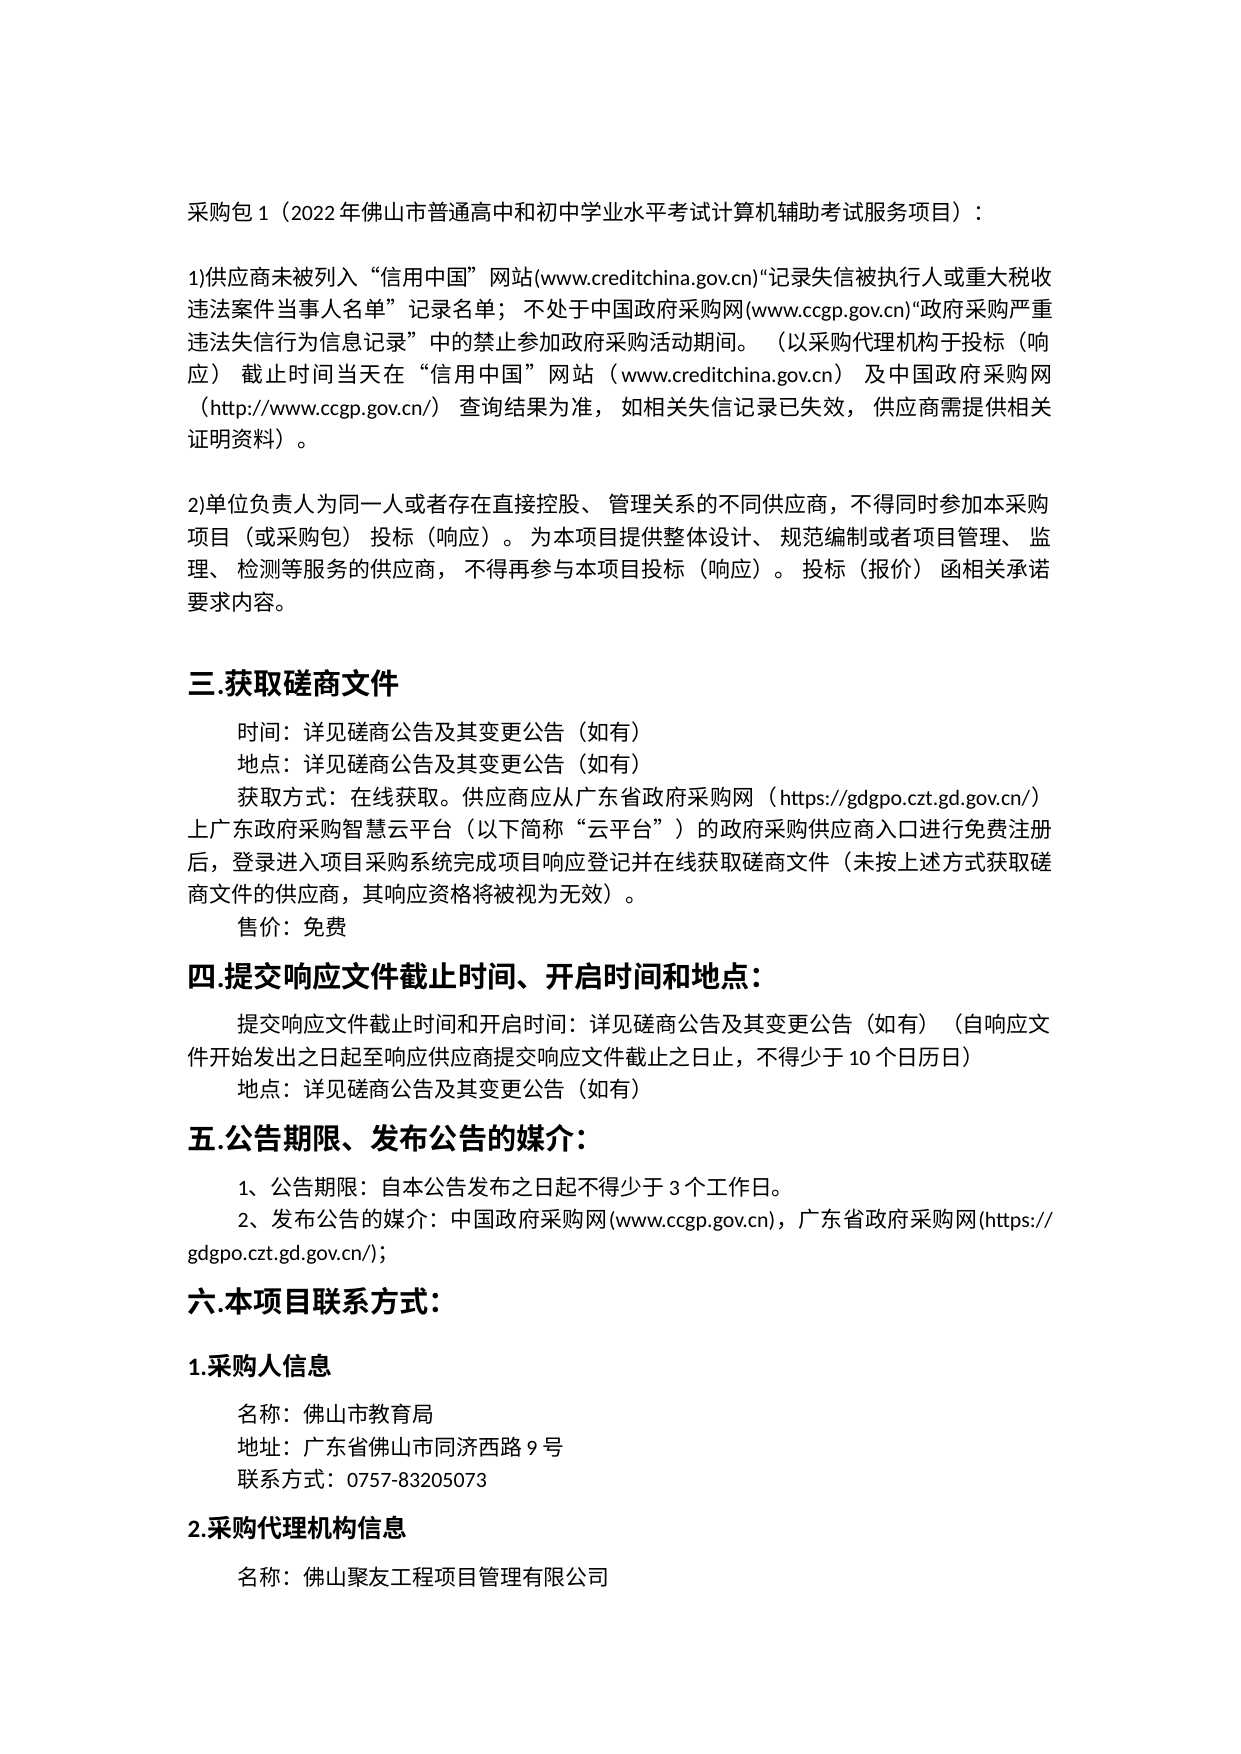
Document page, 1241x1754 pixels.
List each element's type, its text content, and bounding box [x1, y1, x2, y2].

text 地点：详见磋商公告及其变更公告（如有） [187, 1072, 1053, 1104]
text 2.采购代理机构信息 [187, 1494, 1053, 1559]
text 时间：详见磋商公告及其变更公告（如有） [187, 714, 1053, 747]
text 获取方式：在线获取。供应商应从广东省政府采购网（https://gdgpo.czt.gd.gov.cn/）上广东政府采购智慧云平台（以下简称“云平台”）的政府采购供应商入口进行免费注册后，登录进入项目采购系统完成项目响应登记并在线获取磋商文件（未按上述方式获取磋商文件的供应商，其响应资格将被视为无效）。 [187, 779, 1053, 909]
text 售价：免费 [187, 909, 1053, 942]
text 采购包1（2022年佛山市普通高中和初中学业水平考试计算机辅助考试服务项目）： [187, 194, 1053, 227]
text 名称：佛山聚友工程项目管理有限公司 [187, 1559, 1053, 1592]
text 2、发布公告的媒介：中国政府采购网(www.ccgp.gov.cn)，广东省政府采购网(https://gdgpo.czt.gd.gov.cn/)； [187, 1202, 1053, 1267]
text 2)单位负责人为同一人或者存在直接控股、 管理关系的不同供应商，不得同时参加本采购项目（或采购包） 投标（响应）。 为本项目提供整体设计、 规范编制或者项目管理、 监理、 检测等服务的供应商， 不得再参与本项目投标（响应）。 投标（报价） 函相关承诺要求内容。 [187, 487, 1053, 617]
text 六.本项目联系方式： [187, 1267, 1053, 1332]
text 四.提交响应文件截止时间、开启时间和地点： [187, 942, 1053, 1007]
text 地点：详见磋商公告及其变更公告（如有） [187, 747, 1053, 779]
text 1.采购人信息 [187, 1332, 1053, 1397]
text 名称：佛山市教育局 [187, 1397, 1053, 1429]
text 1)供应商未被列入“信用中国”网站(www.creditchina.gov.cn)“记录失信被执行人或重大税收违法案件当事人名单”记录名单； 不处于中国政府采购网(www.ccgp.gov.cn)“政府采购严重违法失信行为信息记录”中的禁止参加政府采购活动期间。 （以采购代理机构于投标（响应） 截止时间当天在“信用中国”网站（www.creditchina.gov.cn） 及中国政府采购网（http://www.ccgp.gov.cn/） 查询结果为准， 如相关失信记录已失效， 供应商需提供相关证明资料）。 [187, 259, 1053, 454]
text 提交响应文件截止时间和开启时间：详见磋商公告及其变更公告（如有）（自响应文件开始发出之日起至响应供应商提交响应文件截止之日止，不得少于10个日历日） [187, 1007, 1053, 1072]
text 三.获取磋商文件 [187, 649, 1053, 714]
text 联系方式：0757-83205073 [187, 1462, 1053, 1494]
text 地址：广东省佛山市同济西路9号 [187, 1429, 1053, 1462]
text 五.公告期限、发布公告的媒介： [187, 1104, 1053, 1169]
text 1、公告期限：自本公告发布之日起不得少于3个工作日。 [187, 1169, 1053, 1202]
